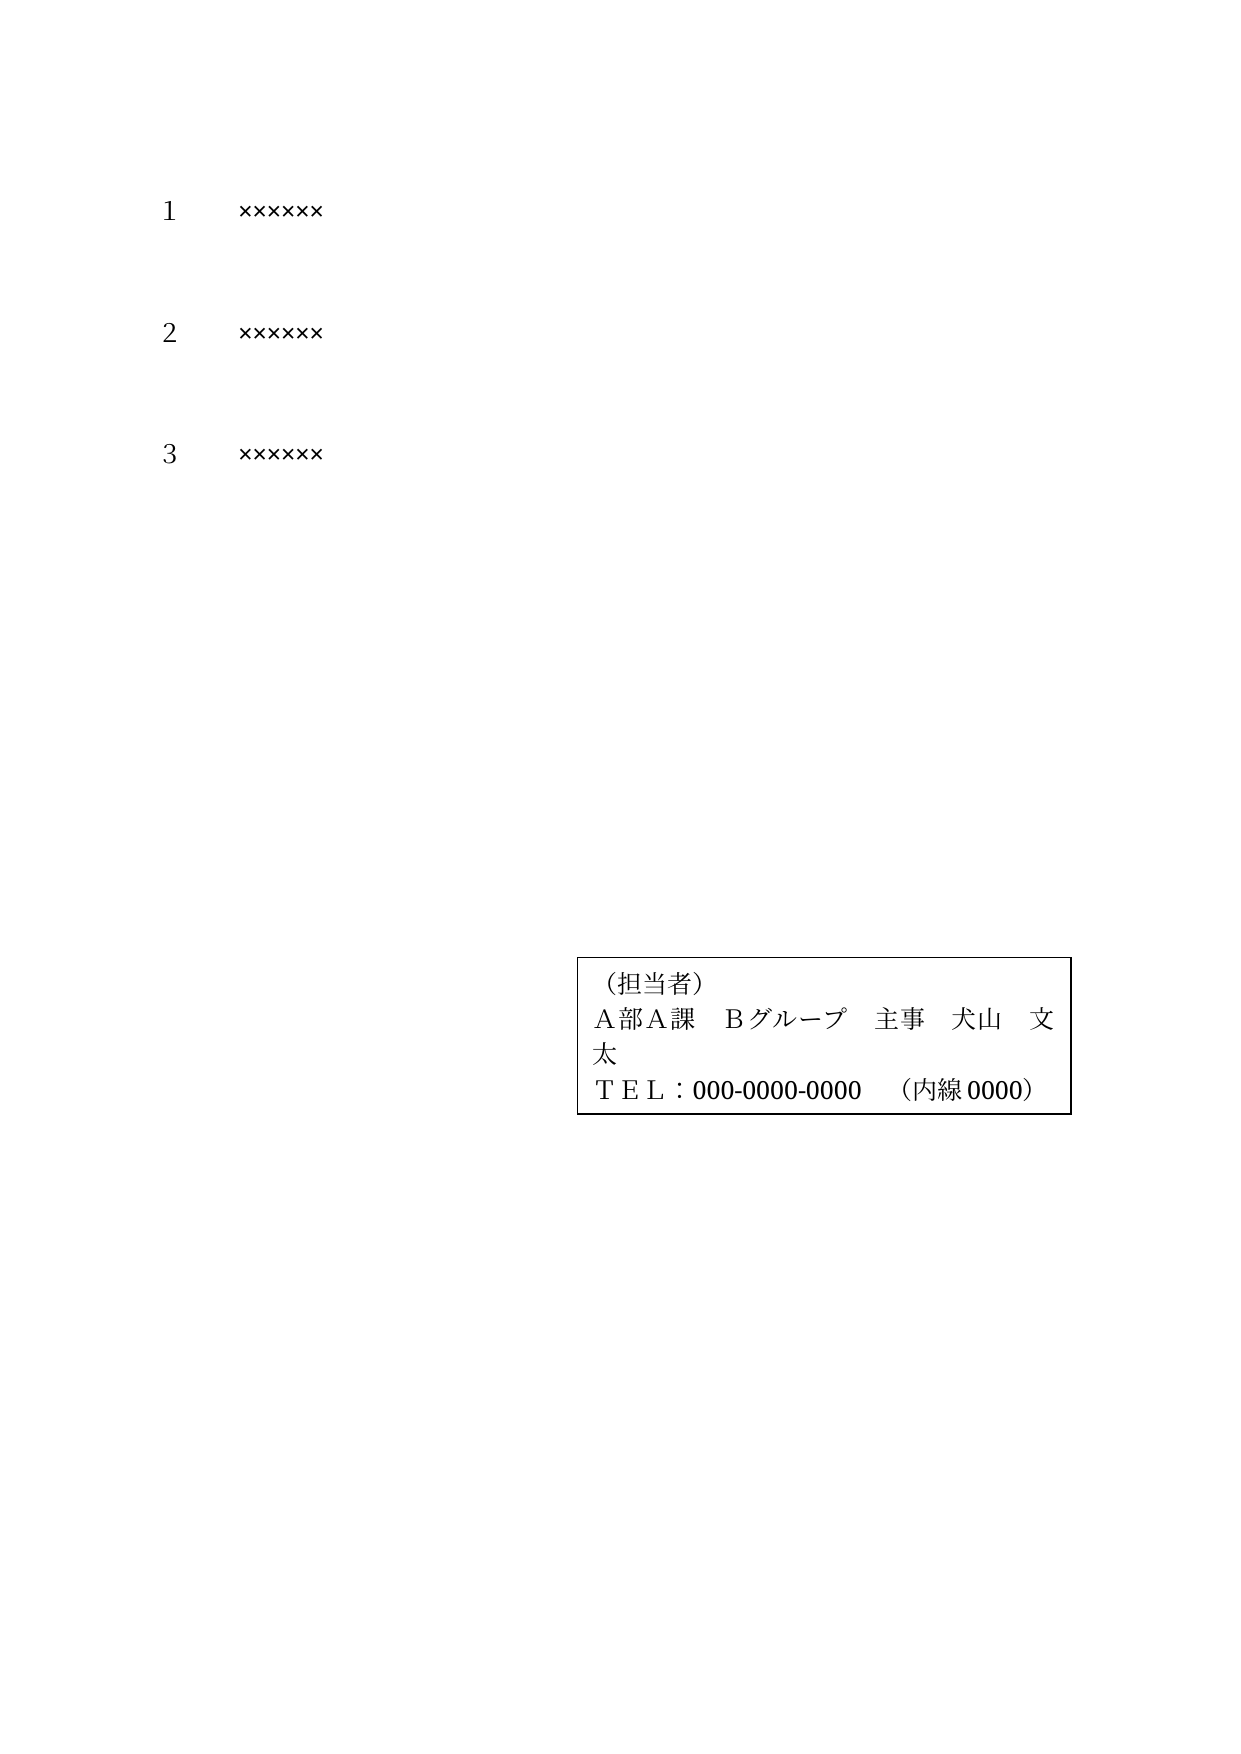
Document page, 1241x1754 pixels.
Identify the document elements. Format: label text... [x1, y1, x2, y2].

text ２ ×××××× [158, 301, 1082, 362]
text １ ×××××× [158, 180, 1082, 240]
text ３ ×××××× [158, 422, 1082, 483]
